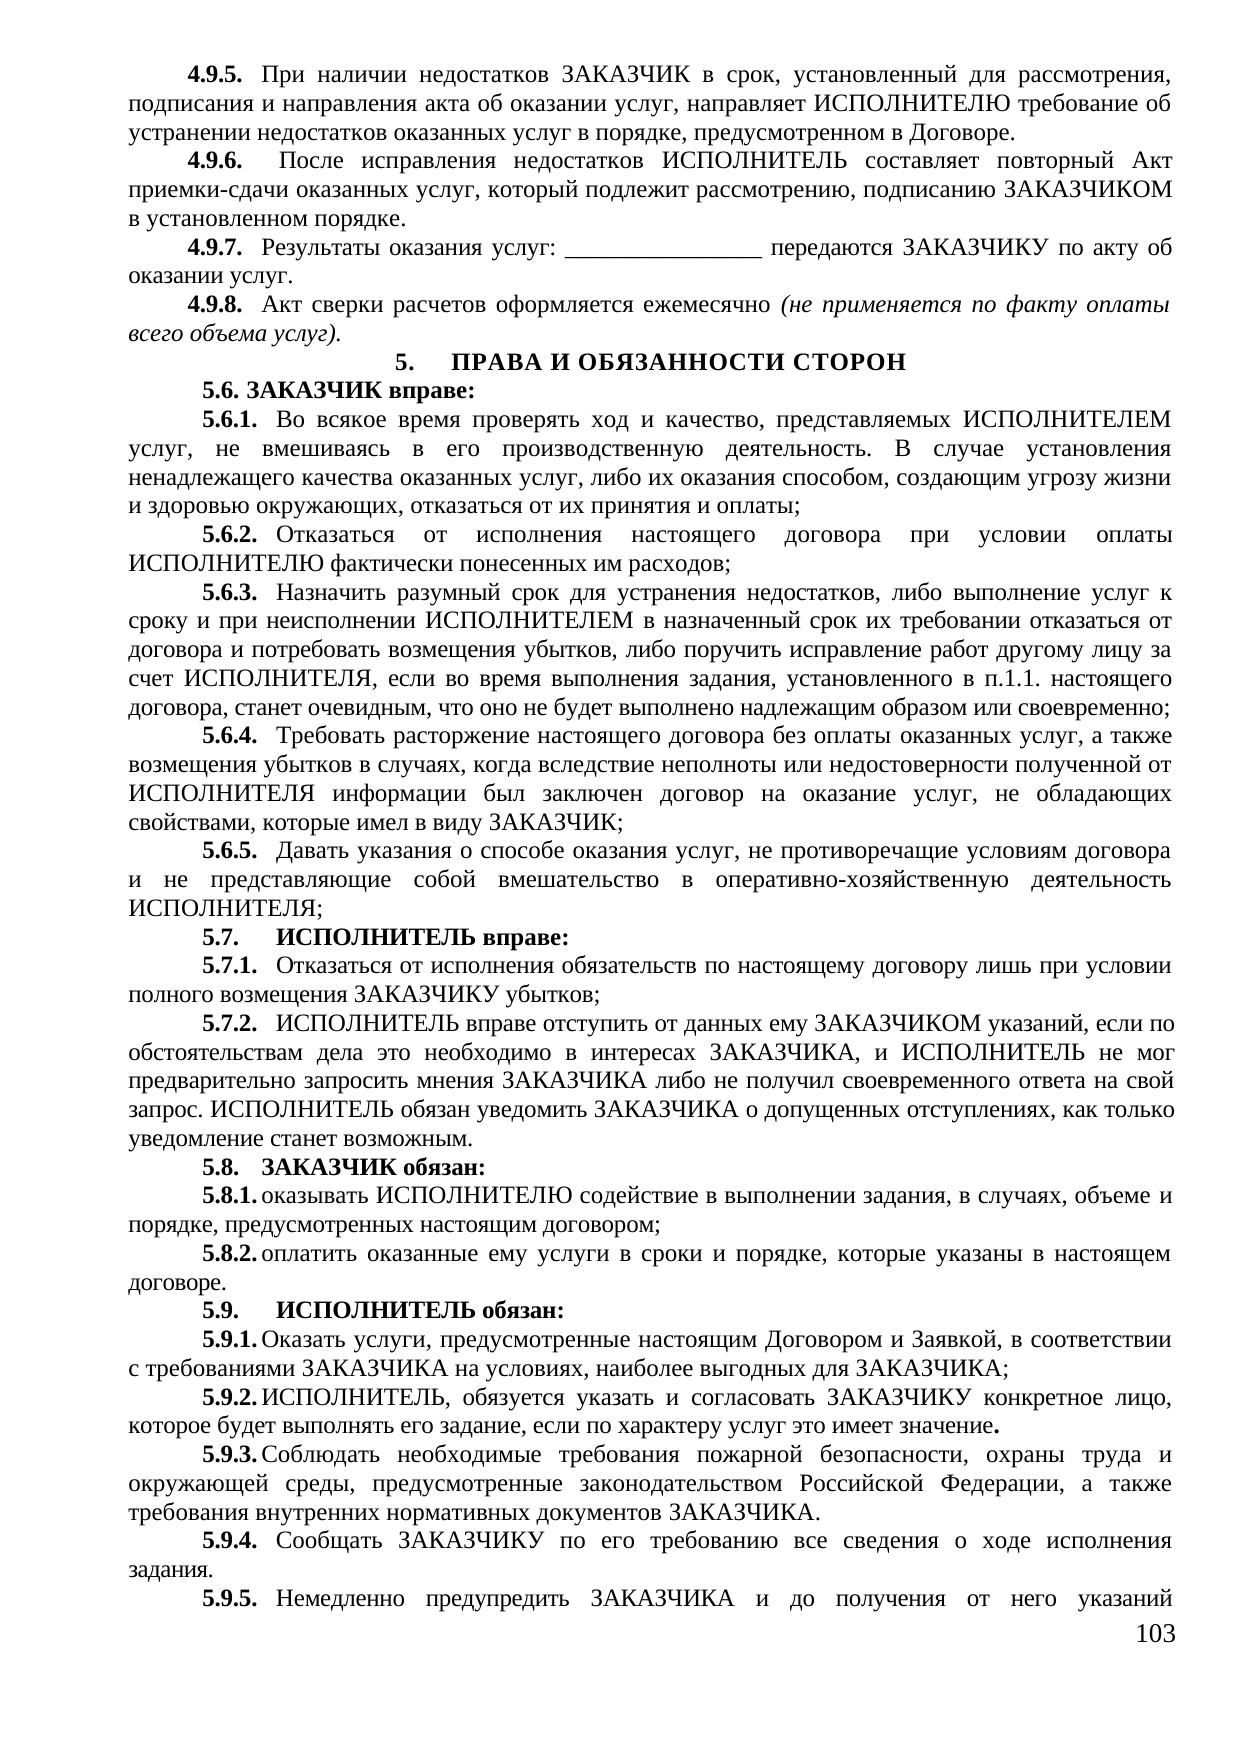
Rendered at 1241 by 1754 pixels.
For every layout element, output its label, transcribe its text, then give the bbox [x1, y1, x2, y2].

list Оказать услуги, предусмотренные настоящим Договором и Заявкой, в соответствии с требованиями ЗАКАЗЧИКА на условиях, наиболее выгодных для ЗАКАЗЧИКА; [128, 1324, 1173, 1382]
list Во всякое время проверять ход и качество, представляемых ИСПОЛНИТЕЛЕМ услуг, не вмешиваясь в его производственную деятельность. В случае установления ненадлежащего качества оказанных услуг, либо их оказания способом, создающим угрозу жизни и здоровью окружающих, отказаться от их принятия и оплаты; [128, 404, 1173, 519]
list ПРАВА И ОБЯЗАННОСТИ СТОРОН [128, 347, 1173, 375]
list Акт сверки расчетов оформляется ежемесячно (не применяется по факту оплаты всего объема услуг). [128, 289, 1173, 347]
list ЗАКАЗЧИК обязан: [128, 1152, 1173, 1180]
list ИСПОЛНИТЕЛЬ, обязуется указать и согласовать ЗАКАЗЧИКУ конкретное лицо, которое будет выполнять его задание, если по характеру услуг это имеет значение. [128, 1382, 1173, 1439]
list ИСПОЛНИТЕЛЬ обязан: [128, 1295, 1173, 1324]
list При наличии недостатков ЗАКАЗЧИК в срок, установленный для рассмотрения, подписания и направления акта об оказании услуг, направляет ИСПОЛНИТЕЛЮ требование об устранении недостатков оказанных услуг в порядке, предусмотренном в Договоре. [128, 59, 1173, 145]
list Назначить разумный срок для устранения недостатков, либо выполнение услуг к сроку и при неисполнении ИСПОЛНИТЕЛЕМ в назначенный срок их требовании отказаться от договора и потребовать возмещения убытков, либо поручить исправление работ другому лицу за счет ИСПОЛНИТЕЛЯ, если во время выполнения задания, установленного в п.1.1. настоящего договора, станет очевидным, что оно не будет выполнено надлежащим образом или своевременно; [128, 577, 1173, 720]
list Отказаться от исполнения настоящего договора при условии оплаты ИСПОЛНИТЕЛЮ фактически понесенных им расходов; [128, 519, 1173, 577]
list Результаты оказания услуг: ________________ передаются ЗАКАЗЧИКУ по акту об оказании услуг. [128, 232, 1173, 289]
list Требовать расторжение настоящего договора без оплаты оказанных услуг, а также возмещения убытков в случаях, когда вследствие неполноты или недостоверности полученной от ИСПОЛНИТЕЛЯ информации был заключен договор на оказание услуг, не обладающих свойствами, которые имел в виду ЗАКАЗЧИК; [128, 720, 1173, 835]
list Соблюдать необходимые требования пожарной безопасности, охраны труда и окружающей среды, предусмотренные законодательством Российской Федерации, а также требования внутренних нормативных документов ЗАКАЗЧИКА. [128, 1439, 1173, 1525]
list Отказаться от исполнения обязательств по настоящему договору лишь при условии полного возмещения ЗАКАЗЧИКУ убытков; [128, 950, 1173, 1008]
list После исправления недостатков ИСПОЛНИТЕЛЬ составляет повторный Акт приемки-сдачи оказанных услуг, который подлежит рассмотрению, подписанию ЗАКАЗЧИКОМ в установленном порядке. [128, 145, 1173, 232]
list ЗАКАЗЧИК вправе: [128, 375, 1173, 404]
list Давать указания о способе оказания услуг, не противоречащие условиям договора и не представляющие собой вмешательство в оперативно-хозяйственную деятельность ИСПОЛНИТЕЛЯ; [128, 835, 1173, 922]
list Сообщать ЗАКАЗЧИКУ по его требованию все сведения о ходе исполнения задания. [128, 1525, 1173, 1583]
list оплатить оказанные ему услуги в сроки и порядке, которые указаны в настоящем договоре. [128, 1238, 1173, 1295]
list ИСПОЛНИТЕЛЬ вправе отступить от данных ему ЗАКАЗЧИКОМ указаний, если по обстоятельствам дела это необходимо в интересах ЗАКАЗЧИКА, и ИСПОЛНИТЕЛЬ не мог предварительно запросить мнения ЗАКАЗЧИКА либо не получил своевременного ответа на свой запрос. ИСПОЛНИТЕЛЬ обязан уведомить ЗАКАЗЧИКА о допущенных отступлениях, как только уведомление станет возможным. [128, 1008, 1176, 1152]
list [128, 1583, 1173, 1612]
list оказывать ИСПОЛНИТЕЛЮ содействие в выполнении задания, в случаях, объеме и порядке, предусмотренных настоящим договором; [128, 1180, 1173, 1238]
list ИСПОЛНИТЕЛЬ вправе: [128, 922, 1173, 950]
